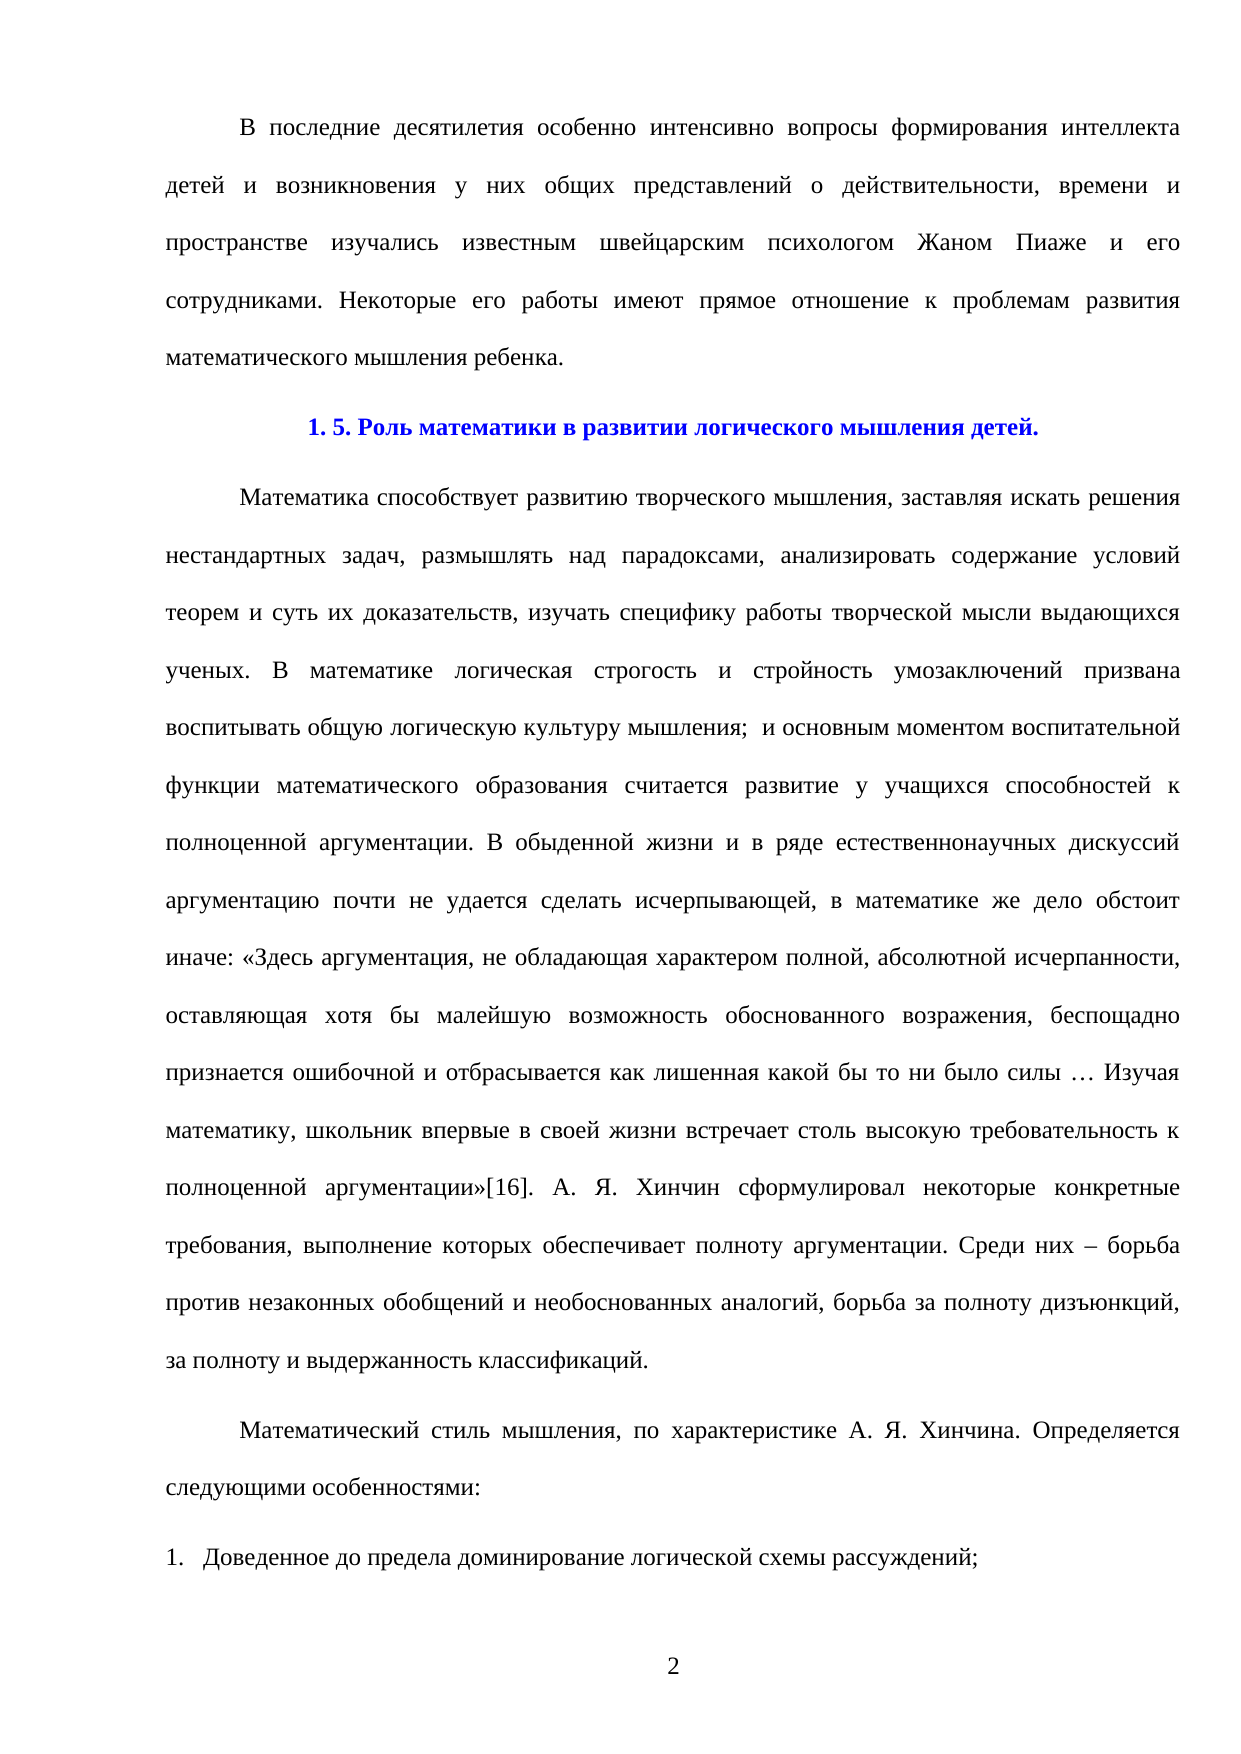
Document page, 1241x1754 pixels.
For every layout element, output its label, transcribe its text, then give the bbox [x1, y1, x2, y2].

text В последние десятилетия особенно интенсивно вопросы формирования интеллекта детей и возникновения у них общих представлений о действительности, времени и пространстве изучались известным швейцарским психологом Жаном Пиаже и его сотрудниками. Некоторые его работы имеют прямое отношение к проблемам развития математического мышления ребенка. [165, 112, 1181, 371]
text Математика способствует развитию творческого мышления, заставляя искать решения нестандартных задач, размышлять над парадоксами, анализировать содержание условий теорем и суть их доказательств, изучать специфику работы творческой мысли выдающихся ученых. В математике логическая строгость и стройность умозаключений призвана воспитывать общую логическую культуру мышления; и основным моментом воспитательной функции математического образования считается развитие у учащихся способностей к полноценной аргументации. В обыденной жизни и в ряде естественнонаучных дискуссий аргументацию почти не удается сделать исчерпывающей, в математике же дело обстоит иначе: «Здесь аргументация, не обладающая характером полной, абсолютной исчерпанности, оставляющая хотя бы малейшую возможность обоснованного возражения, беспощадно признается ошибочной и отбрасывается как лишенная какой бы то ни было силы … Изучая математику, школьник впервые в своей жизни встречает столь высокую требовательность к полноценной аргументации»[16]. А. Я. Хинчин сформулировал некоторые конкретные требования, выполнение которых обеспечивает полноту аргументации. Среди них – борьба против незаконных обобщений и необоснованных аналогий, борьба за полноту дизъюнкций, за полноту и выдержанность классификаций. [165, 482, 1181, 1373]
text Математический стиль мышления, по характеристике А. Я. Хинчина. Определяется следующими особенностями: [165, 1415, 1181, 1501]
text 1. 5. Роль математики в развитии логического мышления детей. [165, 412, 1181, 441]
list Доведенное до предела доминирование логической схемы рассуждений; [165, 1542, 1181, 1571]
